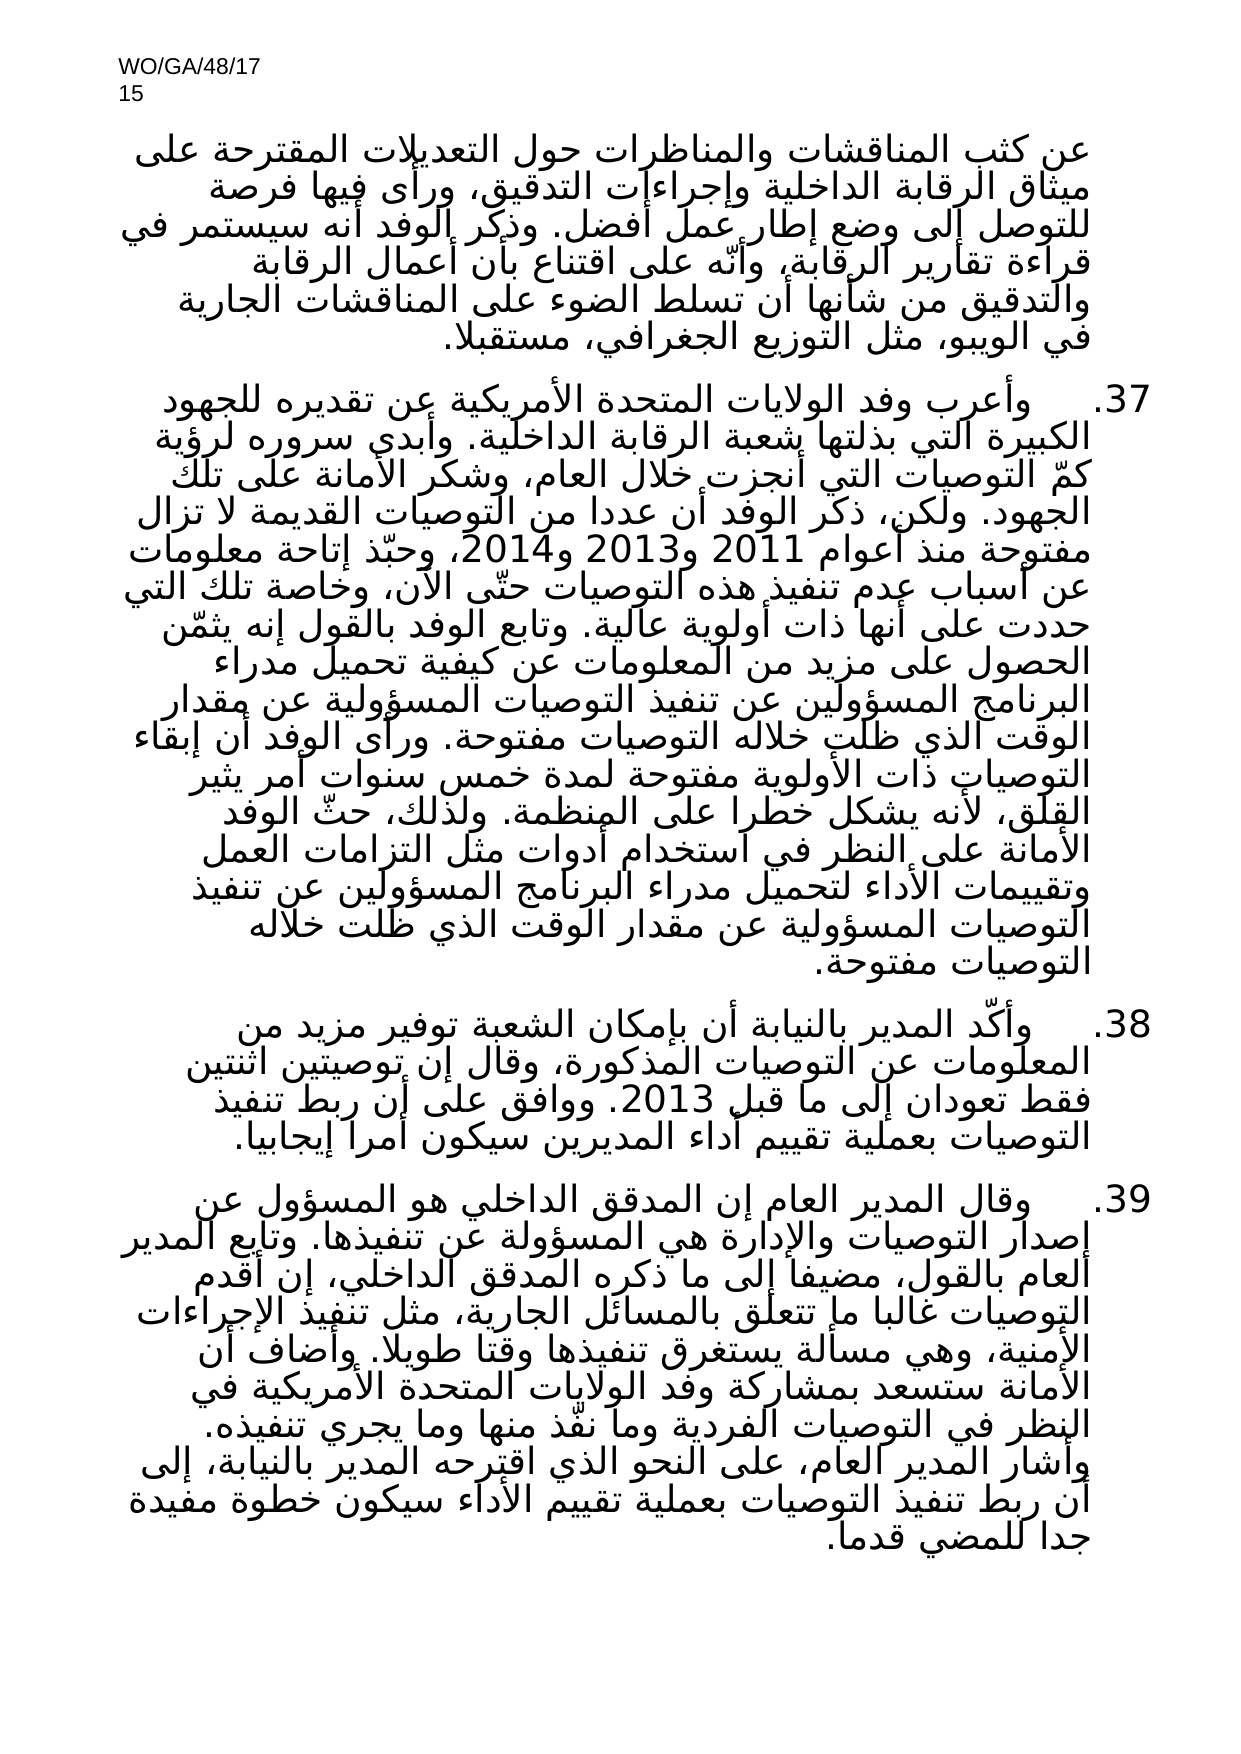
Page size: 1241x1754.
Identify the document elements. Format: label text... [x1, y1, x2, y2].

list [118, 132, 1092, 357]
list وأكّد المدير بالنيابة أن بإمكان الشعبة توفير مزيد من المعلومات عن التوصيات المذكورة، وقال إن توصيتين اثنتين فقط تعودان إلى ما قبل 2013. ووافق على أن ربط تنفيذ التوصيات بعملية تقييم أداء المديرين سيكون أمرا إيجابيا. [118, 1007, 1092, 1157]
list وأعرب وفد الولايات المتحدة الأمريكية عن تقديره للجهود الكبيرة التي بذلتها شعبة الرقابة الداخلية. وأبدى سروره لرؤية كمّ التوصيات التي أنجزت خلال العام، وشكر الأمانة على تلك الجهود. ولكن، ذكر الوفد أن عددا من التوصيات القديمة لا تزال مفتوحة منذ أعوام 2011 و2013 و2014، وحبّذ إتاحة معلومات عن أسباب عدم تنفيذ هذه التوصيات حتّى الآن، وخاصة تلك التي حددت على أنها ذات أولوية عالية. وتابع الوفد بالقول إنه يثمّن الحصول على مزيد من المعلومات عن كيفية تحميل مدراء البرنامج المسؤولين عن تنفيذ التوصيات المسؤولية عن مقدار الوقت الذي ظلت خلاله التوصيات مفتوحة. ورأى الوفد أن إبقاء التوصيات ذات الأولوية مفتوحة لمدة خمس سنوات أمر يثير القلق، لأنه يشكل خطرا على المنظمة. ولذلك، حثّ الوفد الأمانة على النظر في استخدام أدوات مثل التزامات العمل وتقييمات الأداء لتحميل مدراء البرنامج المسؤولين عن تنفيذ التوصيات المسؤولية عن مقدار الوقت الذي ظلت خلاله التوصيات مفتوحة. [118, 382, 1092, 982]
list وقال المدير العام إن المدقق الداخلي هو المسؤول عن إصدار التوصيات والإدارة هي المسؤولة عن تنفيذها. وتابع المدير العام بالقول، مضيفا إلى ما ذكره المدقق الداخلي، إن أقدم التوصيات غالبا ما تتعلق بالمسائل الجارية، مثل تنفيذ الإجراءات الأمنية، وهي مسألة يستغرق تنفيذها وقتا طويلا. وأضاف أن الأمانة ستسعد بمشاركة وفد الولايات المتحدة الأمريكية في النظر في التوصيات الفردية وما نفّذ منها وما يجري تنفيذه. وأشار المدير العام، على النحو الذي اقترحه المدير بالنيابة، إلى أن ربط تنفيذ التوصيات بعملية تقييم الأداء سيكون خطوة مفيدة جدا للمضي قدما. [118, 1182, 1092, 1557]
